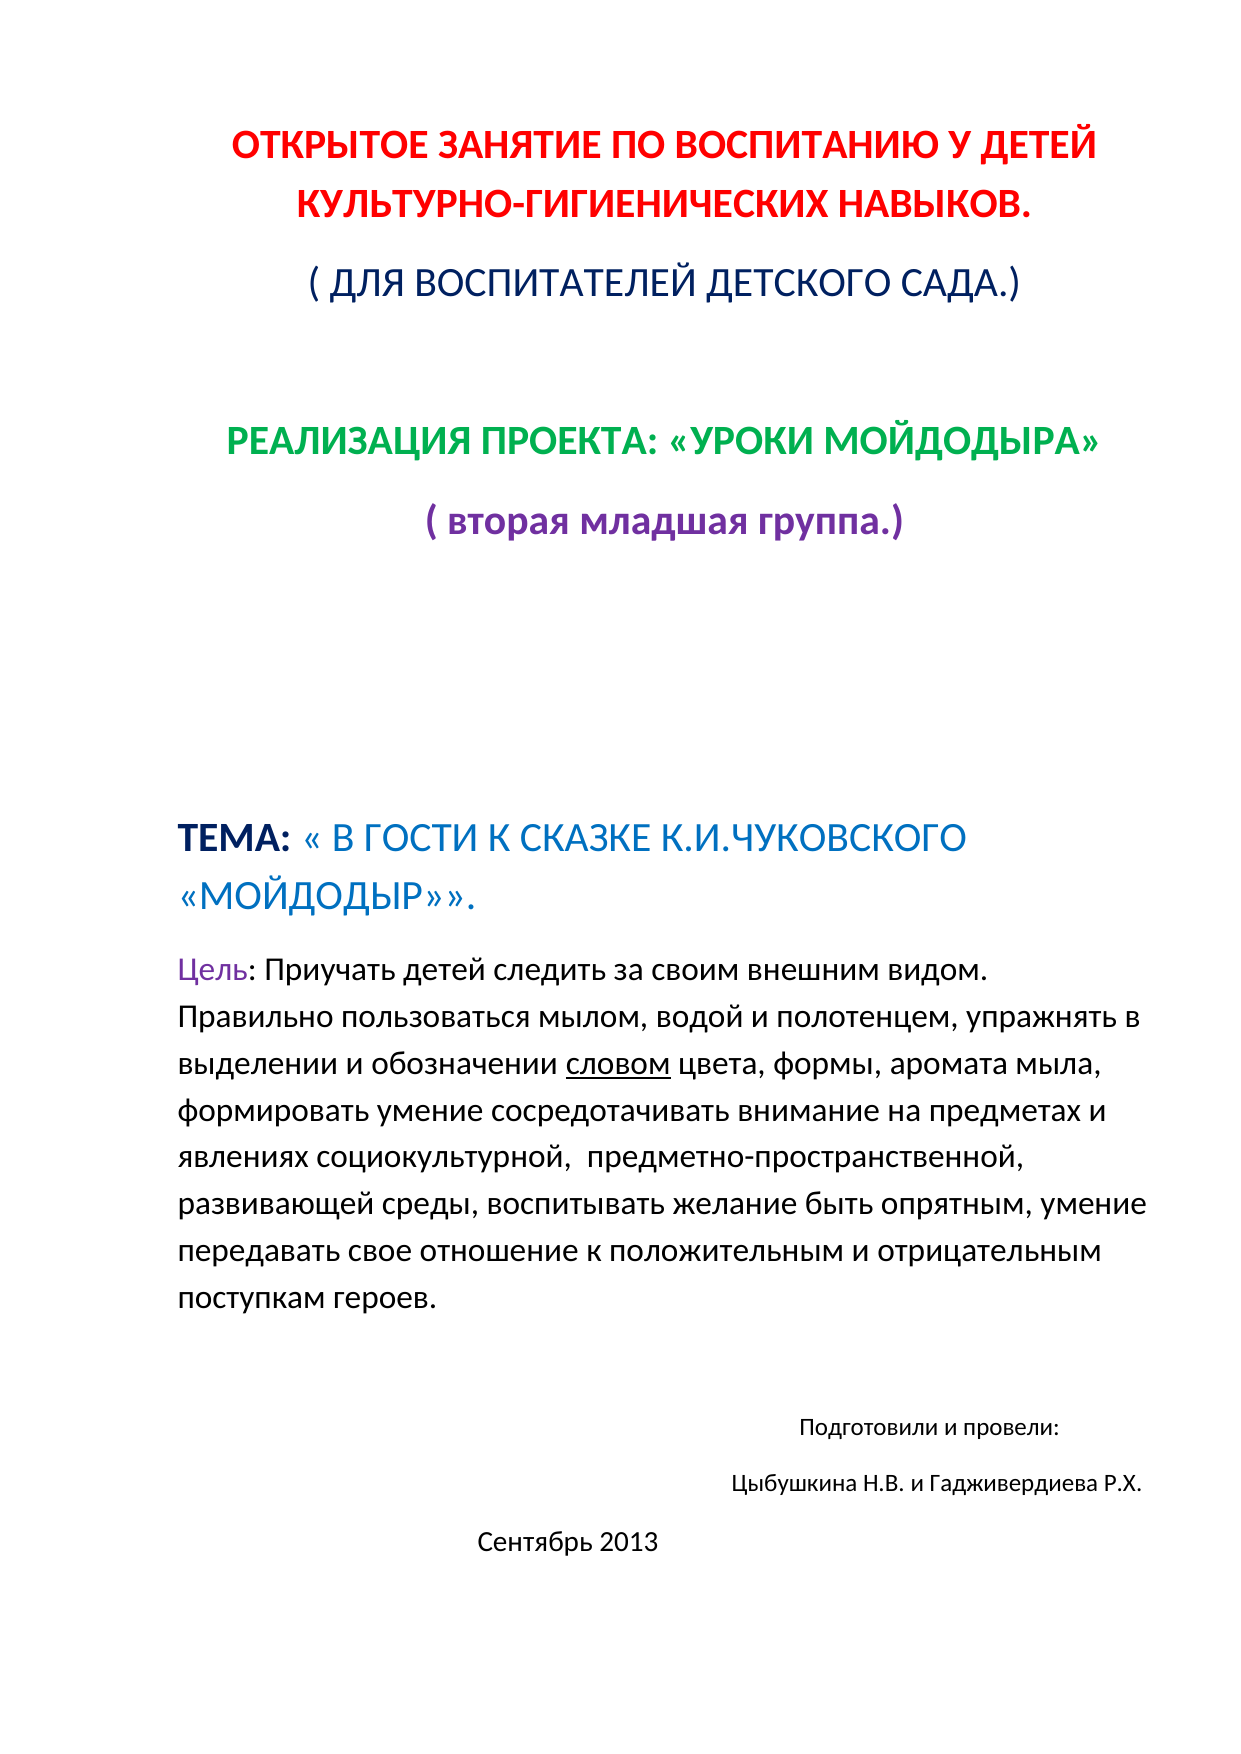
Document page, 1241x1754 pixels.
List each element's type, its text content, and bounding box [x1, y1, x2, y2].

text Цыбушкина Н.В. и Гадживердиева Р.Х. [177, 1467, 1152, 1497]
text ОТКРЫТОЕ ЗАНЯТИЕ ПО ВОСПИТАНИЮ У ДЕТЕЙ КУЛЬТУРНО-ГИГИЕНИЧЕСКИХ НАВЫКОВ. [177, 118, 1152, 227]
text Подготовили и провели: [177, 1411, 1152, 1442]
text РЕАЛИЗАЦИЯ ПРОЕКТА: «УРОКИ МОЙДОДЫРА» [177, 414, 1152, 465]
text ( вторая младшая группа.) [177, 494, 1152, 544]
text Сентябрь 2013 [177, 1523, 1152, 1558]
text Цель: Приучать детей следить за своим внешним видом. Правильно пользоваться мылом, водой и полотенцем, упражнять в выделении и обозначении словом цвета, формы, аромата мыла, формировать умение сосредотачивать внимание на предметах и явлениях социокультурной, предметно-пространственной, развивающей среды, воспитывать желание быть опрятным, умение передавать свое отношение к положительным и отрицательным поступкам героев. [177, 948, 1152, 1317]
text ( ДЛЯ ВОСПИТАТЕЛЕЙ ДЕТСКОГО САДА.) [177, 256, 1152, 307]
text ТЕМА: « В ГОСТИ К СКАЗКЕ К.И.ЧУКОВСКОГО «МОЙДОДЫР»». [177, 811, 1152, 920]
